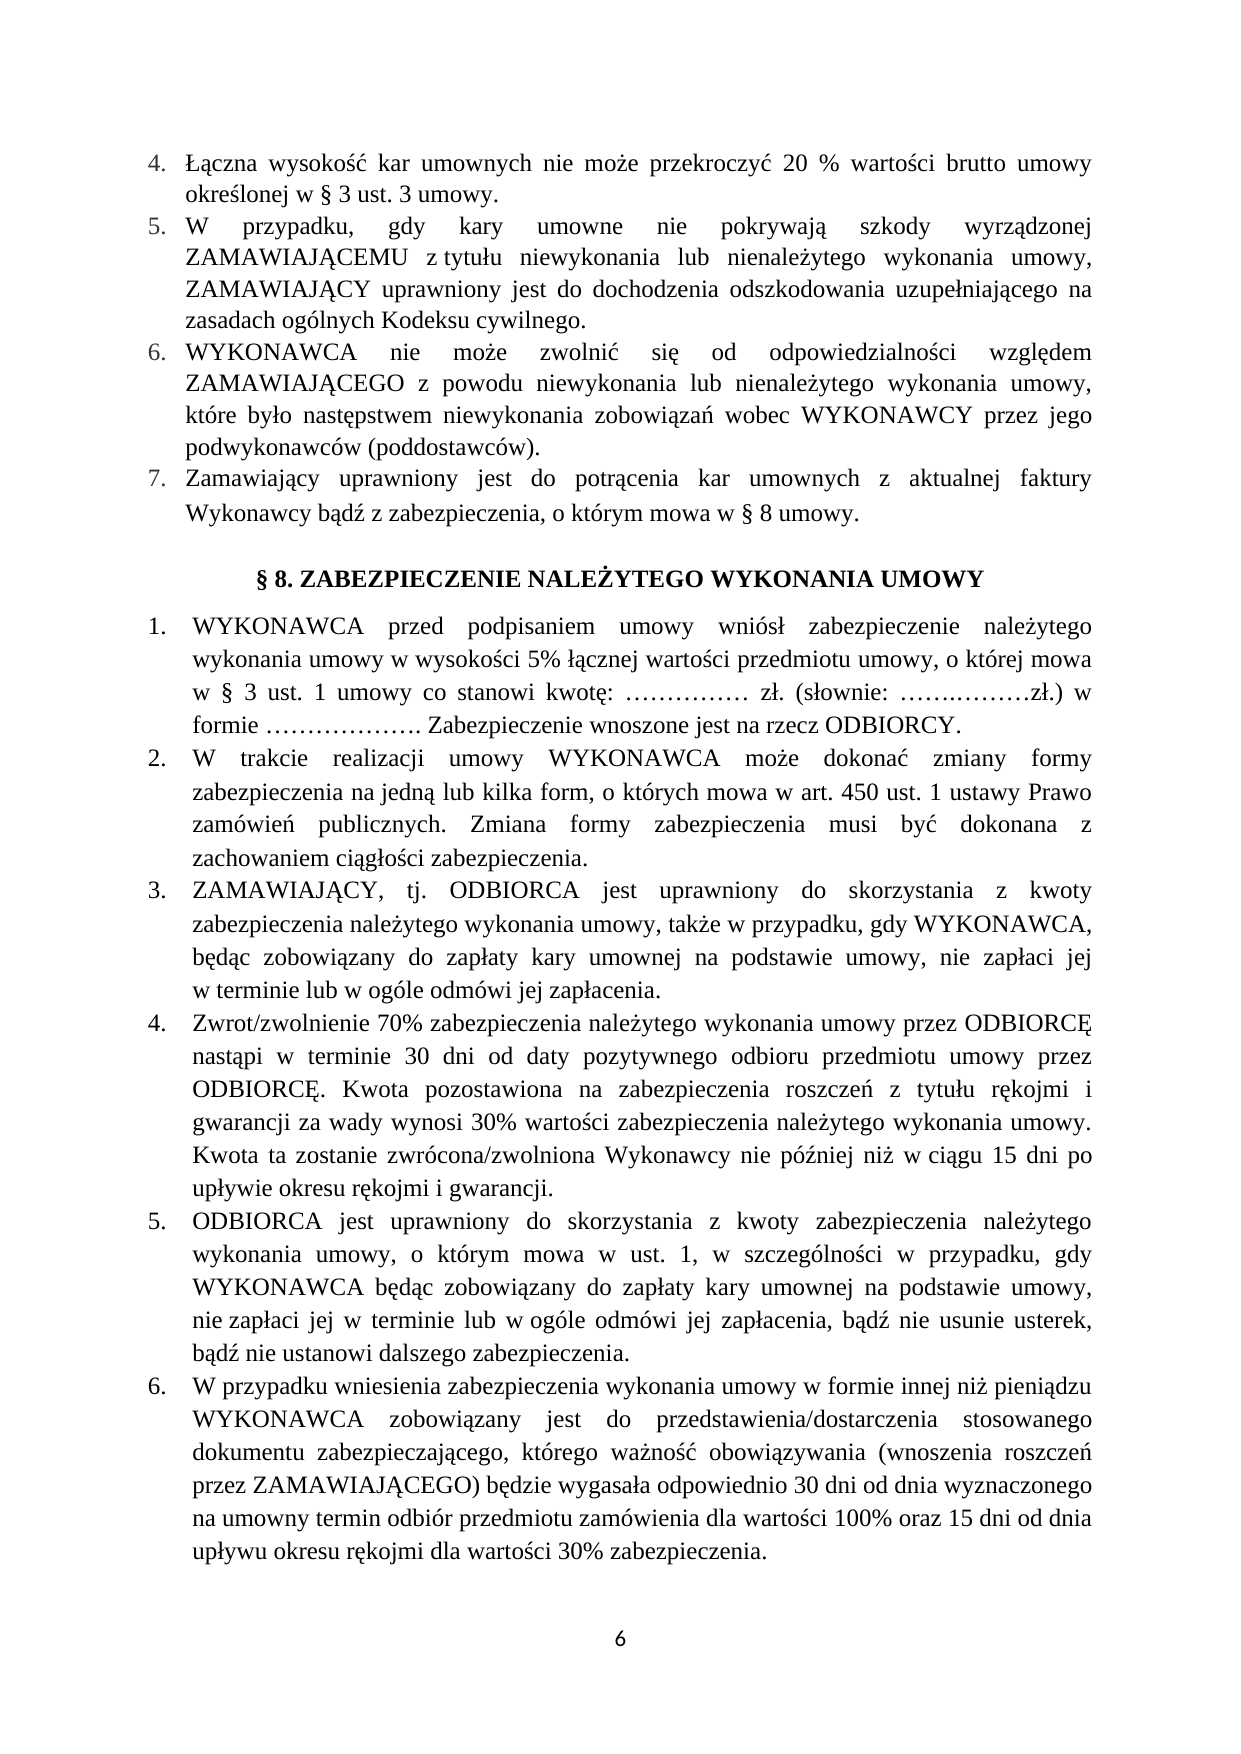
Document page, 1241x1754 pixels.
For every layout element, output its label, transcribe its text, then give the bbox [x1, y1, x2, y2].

list W trakcie realizacji umowy WYKONAWCA może dokonać zmiany formy zabezpieczenia na jedną lub kilka form, o których mowa w art. 450 ust. 1 ustawy Prawo zamówień publicznych. Zmiana formy zabezpieczenia musi być dokonana z zachowaniem ciągłości zabezpieczenia. [148, 743, 1093, 871]
list W przypadku, gdy kary umowne nie pokrywają szkody wyrządzonej ZAMAWIAJĄCEMU z tytułu niewykonania lub nienależytego wykonania umowy, ZAMAWIAJĄCY uprawniony jest do dochodzenia odszkodowania uzupełniającego na zasadach ogólnych Kodeksu cywilnego. [148, 211, 1093, 334]
list ZAMAWIAJĄCY, tj. ODBIORCA jest uprawniony do skorzystania z kwoty zabezpieczenia należytego wykonania umowy, także w przypadku, gdy WYKONAWCA, będąc zobowiązany do zapłaty kary umownej na podstawie umowy, nie zapłaci jej w terminie lub w ogóle odmówi jej zapłacenia. [148, 876, 1093, 1003]
list W przypadku wniesienia zabezpieczenia wykonania umowy w formie innej niż pieniądzu WYKONAWCA zobowiązany jest do przedstawienia/dostarczenia stosowanego dokumentu zabezpieczającego, którego ważność obowiązywania (wnoszenia roszczeń przez ZAMAWIAJĄCEGO) będzie wygasała odpowiednio 30 dni od dnia wyznaczonego na umowny termin odbiór przedmiotu zamówienia dla wartości 100% oraz 15 dni od dnia upływu okresu rękojmi dla wartości 30% zabezpieczenia. [148, 1371, 1093, 1565]
list ODBIORCA jest uprawniony do skorzystania z kwoty zabezpieczenia należytego wykonania umowy, o którym mowa w ust. 1, w szczególności w przypadku, gdy WYKONAWCA będąc zobowiązany do zapłaty kary umownej na podstawie umowy, nie zapłaci jej w terminie lub w ogóle odmówi jej zapłacenia, bądź nie usunie usterek, bądź nie ustanowi dalszego zabezpieczenia. [148, 1206, 1093, 1367]
list Zamawiający uprawniony jest do potrącenia kar umownych z aktualnej faktury Wykonawcy bądź z zabezpieczenia, o którym mowa w § 8 umowy. [148, 463, 1093, 526]
text § 8. ZABEZPIECZENIE NALEŻYTEGO WYKONANIA UMOWY [148, 564, 1093, 592]
list Zwrot/zwolnienie 70% zabezpieczenia należytego wykonania umowy przez ODBIORCĘ nastąpi w terminie 30 dni od daty pozytywnego odbioru przedmiotu umowy przez ODBIORCĘ. Kwota pozostawiona na zabezpieczenia roszczeń z tytułu rękojmi i gwarancji za wady wynosi 30% wartości zabezpieczenia należytego wykonania umowy. Kwota ta zostanie zwrócona/zwolniona Wykonawcy nie później niż w ciągu 15 dni po upływie okresu rękojmi i gwarancji. [148, 1008, 1093, 1202]
list Łączna wysokość kar umownych nie może przekroczyć 20 % wartości brutto umowy określonej w § 3 ust. 3 umowy. [148, 148, 1093, 208]
list WYKONAWCA przed podpisaniem umowy wniósł zabezpieczenie należytego wykonania umowy w wysokości 5% łącznej wartości przedmiotu umowy, o której mowa w § 3 ust. 1 umowy co stanowi kwotę: …………… zł. (słownie: …….………zł.) w formie ………………. Zabezpieczenie wnoszone jest na rzecz ODBIORCY. [148, 611, 1093, 739]
list WYKONAWCA nie może zwolnić się od odpowiedzialności względem ZAMAWIAJĄCEGO z powodu niewykonania lub nienależytego wykonania umowy, które było następstwem niewykonania zobowiązań wobec WYKONAWCY przez jego podwykonawców (poddostawców). [148, 337, 1093, 460]
